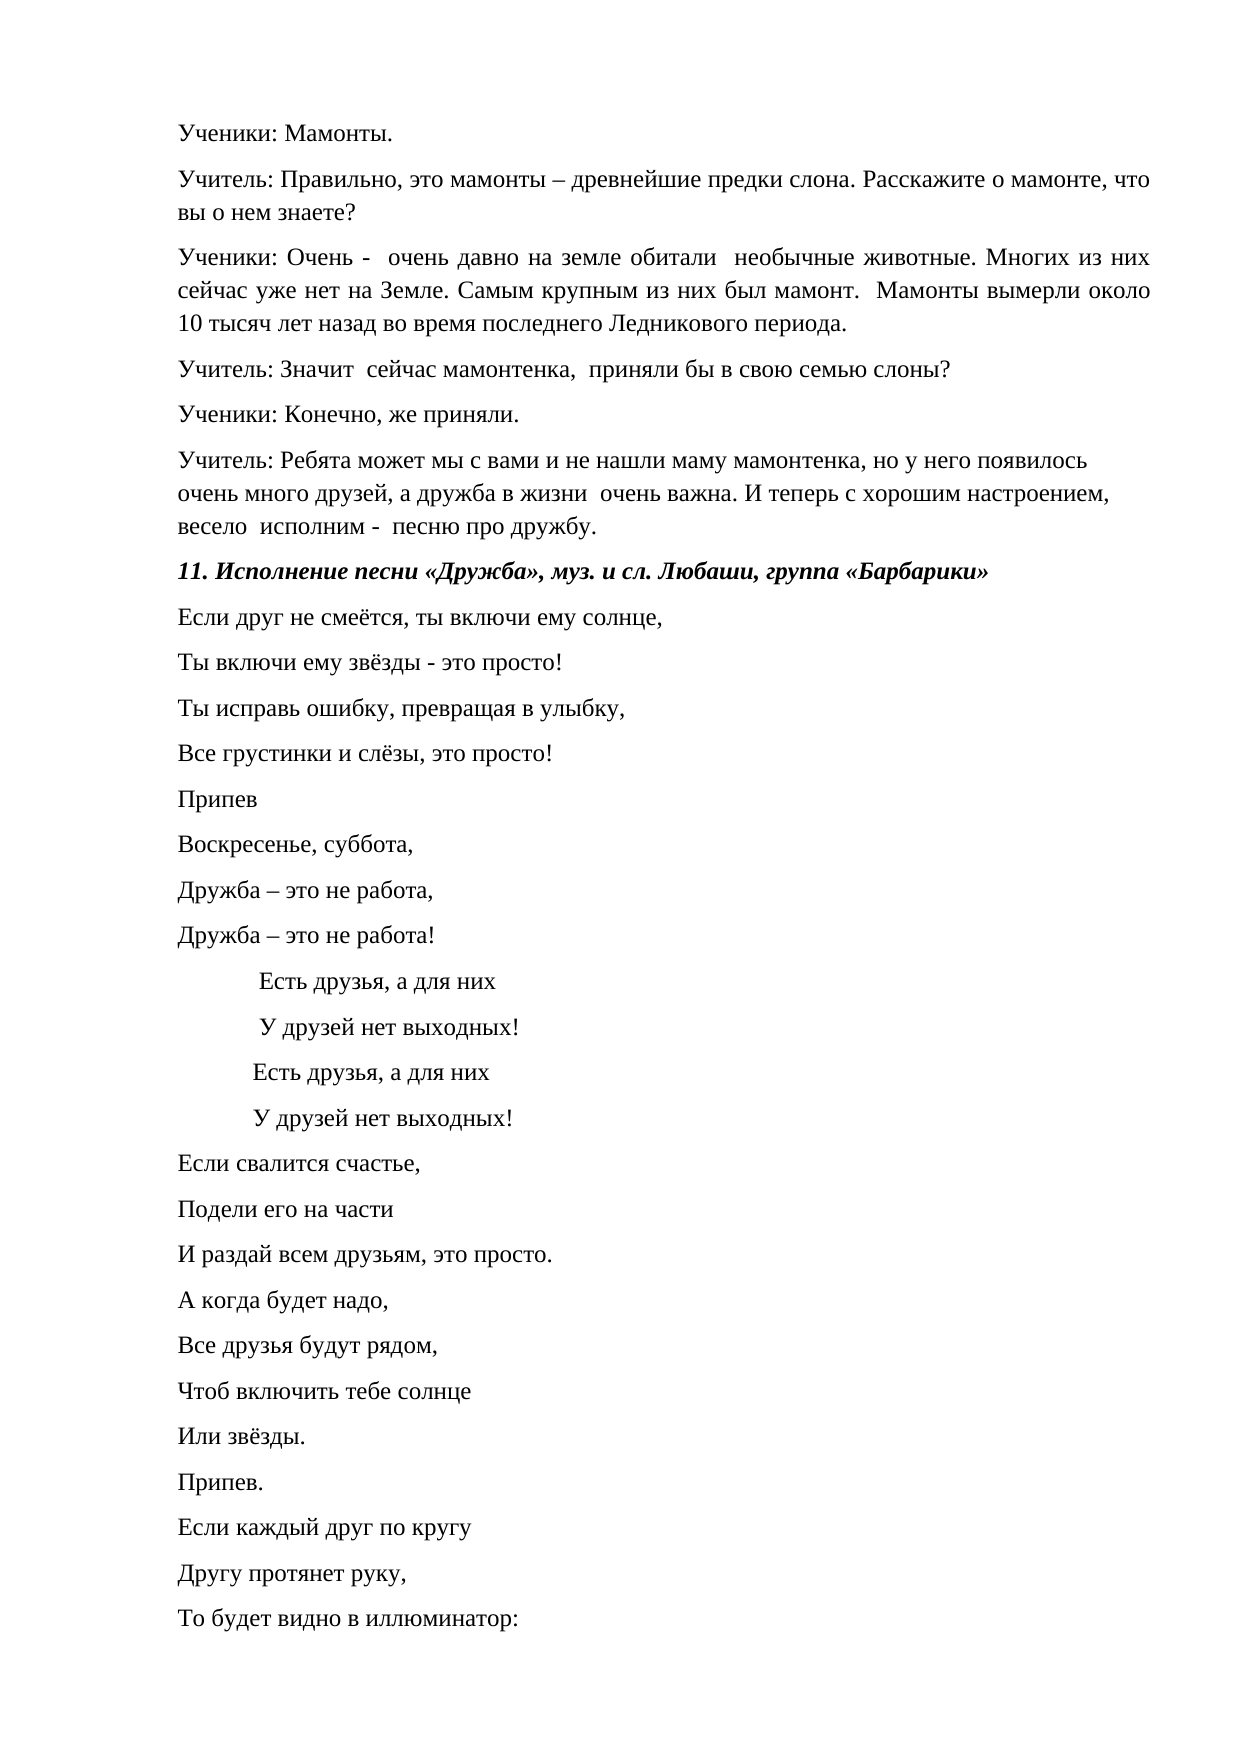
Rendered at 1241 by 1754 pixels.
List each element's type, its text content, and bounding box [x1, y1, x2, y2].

text Учитель: Значит сейчас мамонтенка, приняли бы в свою семью слоны? [177, 354, 1152, 382]
text Ученики: Мамонты. [177, 118, 1152, 147]
text Ты включи ему звёзды - это просто! [177, 647, 1152, 676]
text Если каждый друг по кругу [177, 1512, 1152, 1541]
text А когда будет надо, [177, 1285, 1152, 1313]
text Учитель: Правильно, это мамонты – древнейшие предки слона. Расскажите о мамонте, что вы о нем знаете? [177, 164, 1152, 225]
text Все друзья будут рядом, [177, 1330, 1152, 1359]
text Учитель: Ребята может мы с вами и не нашли маму мамонтенка, но у него появилось очень много друзей, а дружба в жизни очень важна. И теперь с хорошим настроением, весело исполним - песню про дружбу. [177, 445, 1152, 539]
text То будет видно в иллюминатор: [177, 1603, 1152, 1632]
text И раздай всем друзьям, это просто. [177, 1239, 1152, 1268]
text Подели его на части [177, 1194, 1152, 1222]
text 11. Исполнение песни «Дружба», муз. и сл. Любаши, группа «Барбарики» [177, 556, 1152, 585]
text Есть друзья, а для них [177, 1057, 1152, 1086]
text Другу протянет руку, [177, 1558, 1152, 1587]
text Ученики: Очень - очень давно на земле обитали необычные животные. Многих из них сейчас уже нет на Земле. Самым крупным из них был мамонт. Мамонты вымерли около 10 тысяч лет назад во время последнего Ледникового периода. [177, 242, 1152, 337]
text Чтоб включить тебе солнце [177, 1376, 1152, 1404]
text Ученики: Конечно, же приняли. [177, 399, 1152, 428]
text Все грустинки и слёзы, это просто! [177, 738, 1152, 767]
text Или звёзды. [177, 1421, 1152, 1450]
text Если свалится счастье, [177, 1148, 1152, 1177]
text Дружба – это не работа, [177, 875, 1152, 904]
text Припев. [177, 1467, 1152, 1496]
text Воскресенье, суббота, [177, 829, 1152, 858]
text У друзей нет выходных! [177, 1012, 1152, 1040]
text Припев [177, 784, 1152, 813]
text Ты исправь ошибку, превращая в улыбку, [177, 693, 1152, 722]
text Если друг не смеётся, ты включи ему солнце, [177, 602, 1152, 631]
text Дружба – это не работа! [177, 921, 1152, 949]
text Есть друзья, а для них [177, 966, 1152, 995]
text У друзей нет выходных! [177, 1103, 1152, 1131]
